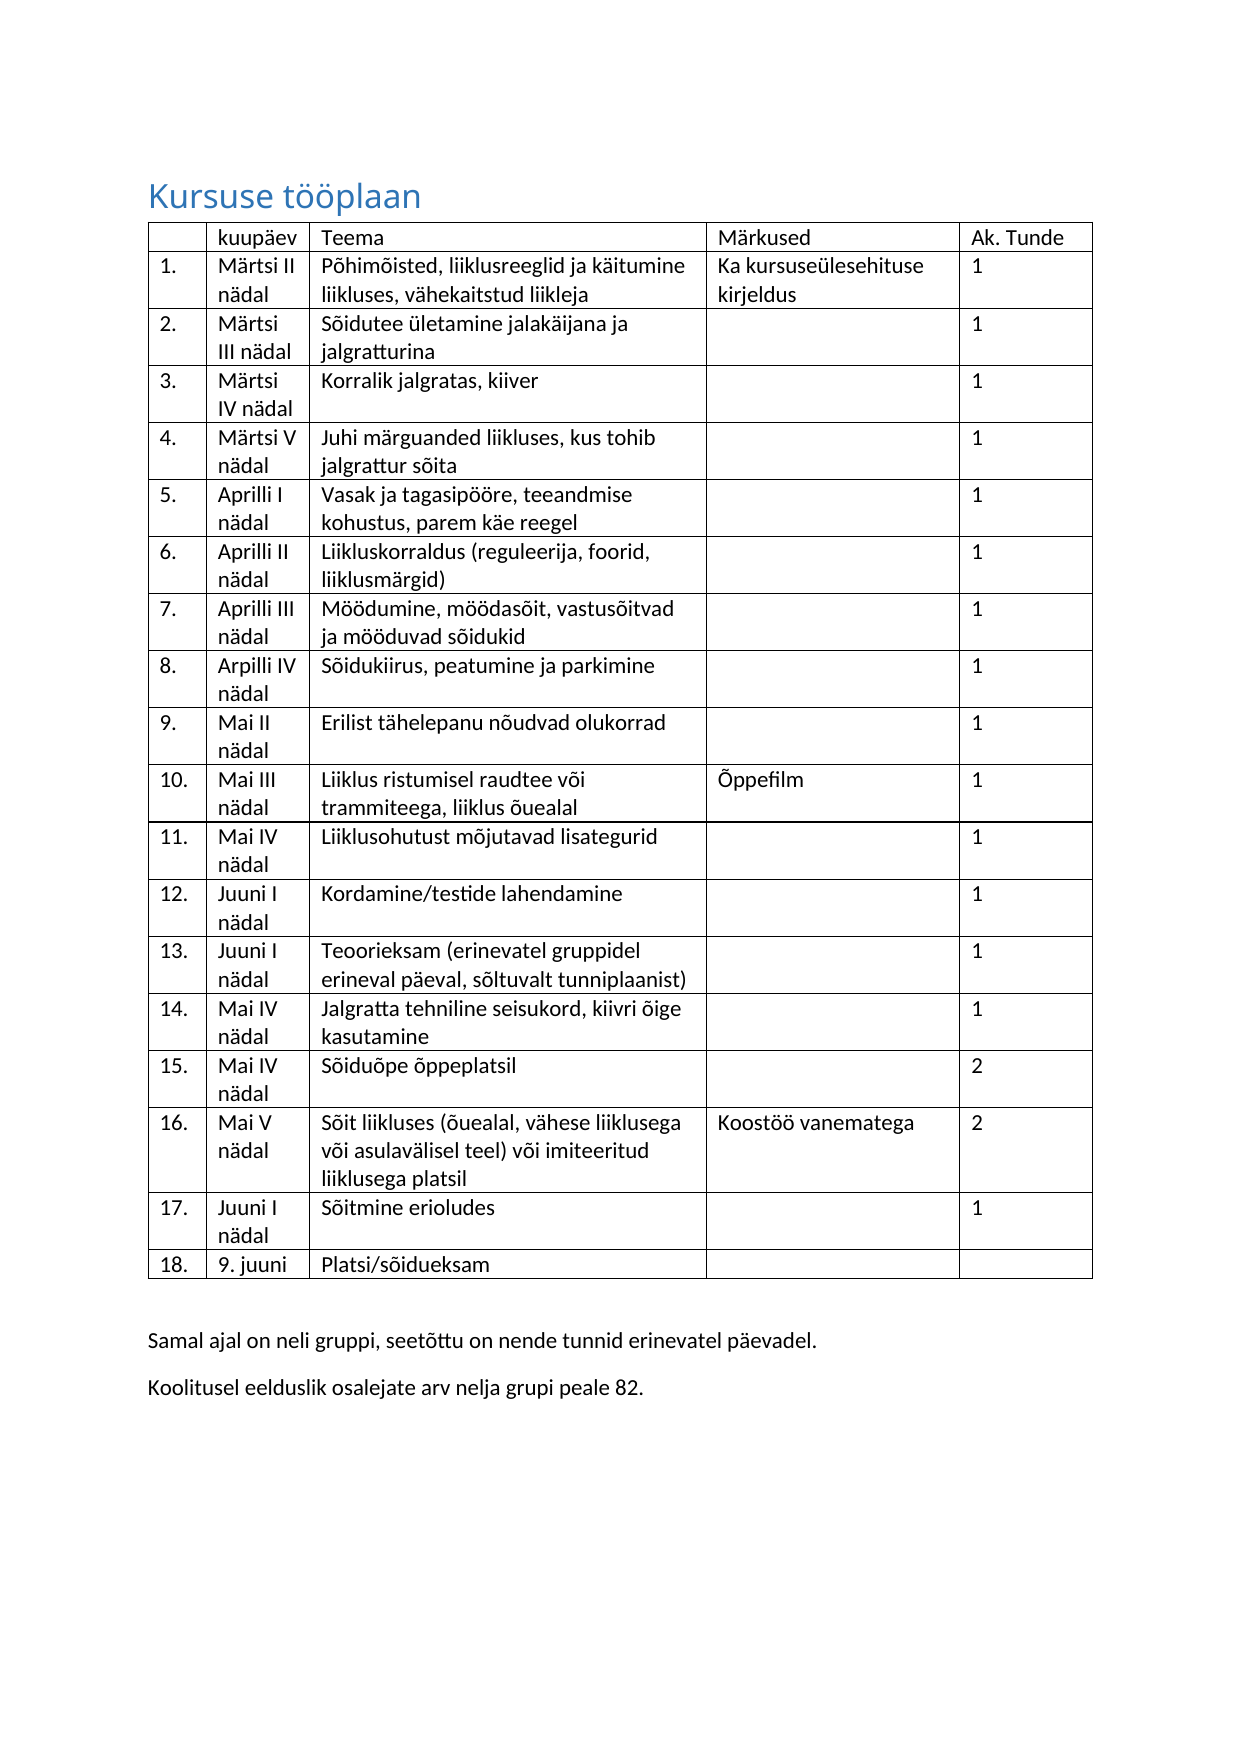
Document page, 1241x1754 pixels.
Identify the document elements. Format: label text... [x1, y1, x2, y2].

table_cell 8. [149, 651, 206, 707]
table_cell Sõitmine erioludes [310, 1193, 706, 1249]
table_cell 1 [960, 765, 1092, 821]
table_cell [707, 880, 959, 936]
table_cell 1 [960, 252, 1092, 308]
subtitle Kursuse tööplaan [148, 173, 1093, 218]
table_cell Mai IV nädal [207, 1051, 309, 1107]
table_cell [707, 309, 959, 365]
table_cell 1 [960, 651, 1092, 707]
table_cell Põhimõisted, liiklusreeglid ja käitumine liikluses, vähekaitstud liikleja [310, 252, 706, 308]
table_cell Teoorieksam (erinevatel gruppidel erineval päeval, sõltuvalt tunniplaanist) [310, 937, 706, 993]
table_cell [707, 594, 959, 650]
table_cell Möödumine, möödasõit, vastusõitvad ja mööduvad sõidukid [310, 594, 706, 650]
table_header Märkused [707, 223, 959, 251]
table_header Teema [310, 223, 706, 251]
table_cell [707, 823, 959, 878]
table_header Ak. Tunde [960, 223, 1092, 251]
table_header [149, 223, 206, 251]
table_cell 11. [149, 823, 206, 878]
table_cell Juuni I nädal [207, 1193, 309, 1249]
table_cell 17. [149, 1193, 206, 1249]
table_header kuupäev [207, 223, 309, 251]
text Koolitusel eelduslik osalejate arv nelja grupi peale 82. [148, 1373, 1093, 1401]
table_cell Liikluskorraldus (reguleerija, foorid, liiklusmärgid) [310, 537, 706, 593]
table_cell [707, 994, 959, 1050]
table_cell 5. [149, 480, 206, 536]
table_cell 1 [960, 708, 1092, 764]
table_cell 6. [149, 537, 206, 593]
table_cell 1 [960, 423, 1092, 479]
table_cell 4. [149, 423, 206, 479]
table_cell [707, 1193, 959, 1249]
table_cell Sõidukiirus, peatumine ja parkimine [310, 651, 706, 707]
table_cell Juuni I nädal [207, 937, 309, 993]
table_cell Mai IV nädal [207, 994, 309, 1050]
table_cell 1 [960, 480, 1092, 536]
table_cell Liiklus ristumisel raudtee või trammiteega, liiklus õuealal [310, 765, 706, 821]
table_cell 1 [960, 823, 1092, 878]
table_cell [707, 937, 959, 993]
table_cell 2 [960, 1108, 1092, 1192]
table_cell Juuni I nädal [207, 880, 309, 936]
table_cell 1. [149, 252, 206, 308]
table_cell 1 [960, 309, 1092, 365]
table_cell Mai II nädal [207, 708, 309, 764]
table_cell [707, 708, 959, 764]
table_cell Aprilli II nädal [207, 537, 309, 593]
table_cell [707, 537, 959, 593]
table_cell 10. [149, 765, 206, 821]
table_cell [707, 1250, 959, 1278]
table_cell Koostöö vanematega [707, 1108, 959, 1192]
table_cell 13. [149, 937, 206, 993]
table_cell 9. juuni [207, 1250, 309, 1278]
table_cell Märtsi V nädal [207, 423, 309, 479]
table_cell 1 [960, 994, 1092, 1050]
table_cell Erilist tähelepanu nõudvad olukorrad [310, 708, 706, 764]
table_cell Aprilli III nädal [207, 594, 309, 650]
table_cell Sõit liikluses (õuealal, vähese liiklusega või asulavälisel teel) või imiteeritud liiklusega platsil [310, 1108, 706, 1192]
table_cell 2 [960, 1051, 1092, 1107]
table_cell Korralik jalgratas, kiiver [310, 366, 706, 422]
table_cell 1 [960, 366, 1092, 422]
table_cell 1 [960, 537, 1092, 593]
table_cell [707, 366, 959, 422]
table_cell Märtsi IV nädal [207, 366, 309, 422]
table_cell Märtsi III nädal [207, 309, 309, 365]
table_cell 18. [149, 1250, 206, 1278]
table_cell [707, 651, 959, 707]
table_cell Platsi/sõidueksam [310, 1250, 706, 1278]
table_cell Aprilli I nädal [207, 480, 309, 536]
table_cell 1 [960, 594, 1092, 650]
table_cell 1 [960, 937, 1092, 993]
table_cell Mai V nädal [207, 1108, 309, 1192]
table_cell 1 [960, 880, 1092, 936]
table_cell 14. [149, 994, 206, 1050]
table_cell Ka kursuseülesehituse kirjeldus [707, 252, 959, 308]
table_cell Vasak ja tagasipööre, teeandmise kohustus, parem käe reegel [310, 480, 706, 536]
table_cell [707, 480, 959, 536]
table_cell Arpilli IV nädal [207, 651, 309, 707]
table_cell 3. [149, 366, 206, 422]
table_cell 12. [149, 880, 206, 936]
table_cell Juhi märguanded liikluses, kus tohib jalgrattur sõita [310, 423, 706, 479]
table_cell Õppefilm [707, 765, 959, 821]
table_cell Mai III nädal [207, 765, 309, 821]
table_cell Jalgratta tehniline seisukord, kiivri õige kasutamine [310, 994, 706, 1050]
table_cell [707, 423, 959, 479]
table_cell Kordamine/testide lahendamine [310, 880, 706, 936]
table_cell 16. [149, 1108, 206, 1192]
table_cell Mai IV nädal [207, 823, 309, 878]
table_cell 1 [960, 1193, 1092, 1249]
table_cell 9. [149, 708, 206, 764]
table_cell Liiklusohutust mõjutavad lisategurid [310, 823, 706, 878]
table_cell 2. [149, 309, 206, 365]
table_cell [707, 1051, 959, 1107]
table_cell Sõidutee ületamine jalakäijana ja jalgratturina [310, 309, 706, 365]
table_cell 15. [149, 1051, 206, 1107]
table_cell Märtsi II nädal [207, 252, 309, 308]
table_cell 7. [149, 594, 206, 650]
table_cell Sõiduõpe õppeplatsil [310, 1051, 706, 1107]
text Samal ajal on neli gruppi, seetõttu on nende tunnid erinevatel päevadel. [148, 1326, 1093, 1354]
table_cell [960, 1250, 1092, 1278]
